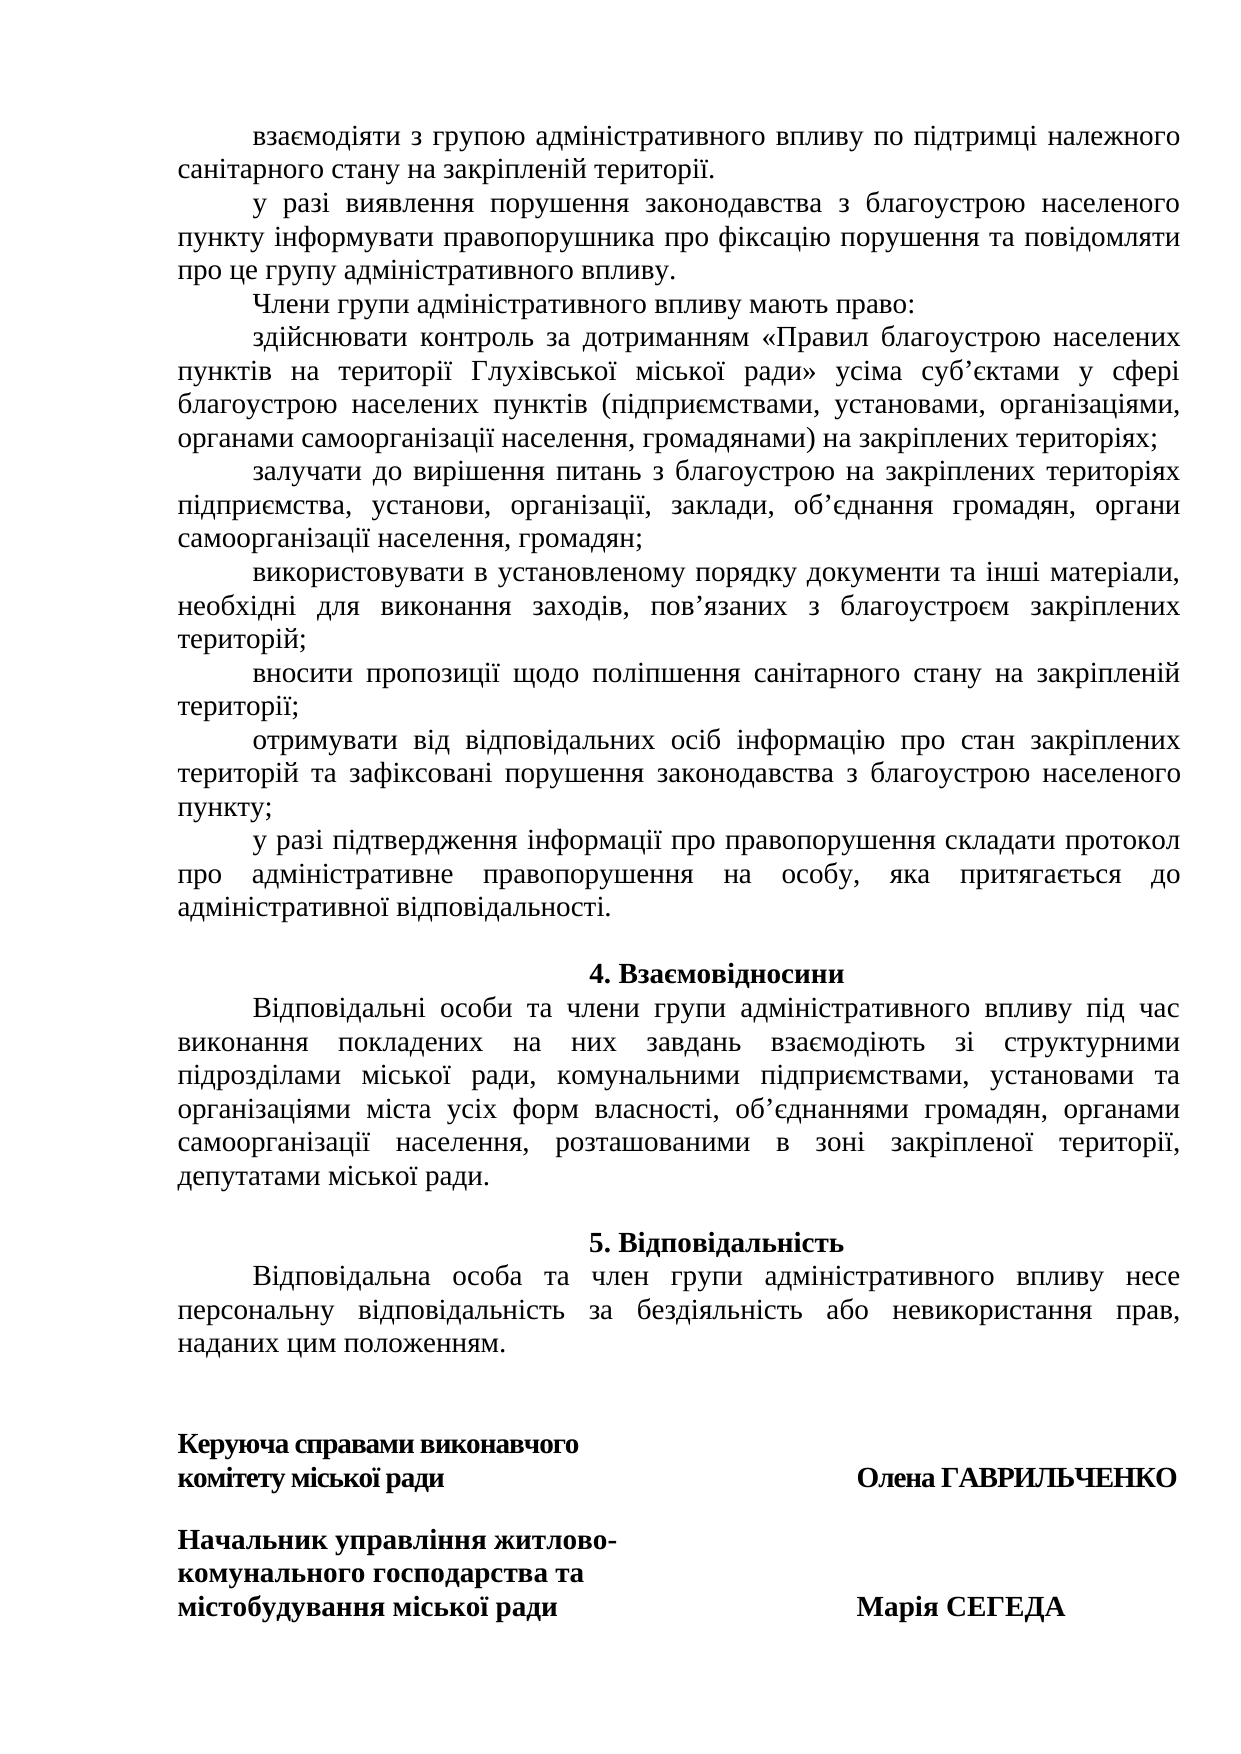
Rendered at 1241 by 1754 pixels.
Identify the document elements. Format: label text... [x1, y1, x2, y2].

text Керуюча справами виконавчого [177, 1426, 1181, 1460]
text Відповідальні особи та члени групи адміністративного впливу під час виконання покладених на них завдань взаємодіють зі структурними підрозділами міської ради, комунальними підприємствами, установами та організаціями міста усіх форм власності, об’єднаннями громадян, органами самоорганізації населення, розташованими в зоні закріпленої території, депутатами міської ради. [177, 990, 1181, 1191]
text у разі підтвердження інформації про правопорушення складати протокол про адміністративне правопорушення на особу, яка притягається до адміністративної відповідальності. [177, 822, 1181, 923]
text 5. Відповідальність [177, 1225, 1181, 1258]
text вносити пропозиції щодо поліпшення санітарного стану на закріпленій території; [177, 655, 1181, 722]
text Відповідальна особа та член групи адміністративного впливу несе персональну відповідальність за бездіяльність або невикористання прав, наданих цим положенням. [177, 1258, 1181, 1359]
text комітету міської ради Олена ГАВРИЛЬЧЕНКО [177, 1460, 1181, 1493]
text містобудування міської ради Марія СЕГЕДА [177, 1589, 1181, 1623]
text використовувати в установленому порядку документи та інші матеріали, необхідні для виконання заходів, пов’язаних з благоустроєм закріплених територій; [177, 554, 1181, 655]
text отримувати від відповідальних осіб інформацію про стан закріплених територій та зафіксовані порушення законодавства з благоустрою населеного пункту; [177, 722, 1181, 822]
text Начальник управління житлово- [177, 1522, 1181, 1556]
text взаємодіяти з групою адміністративного впливу по підтримці належного санітарного стану на закріпленій території. [177, 118, 1181, 185]
text у разі виявлення порушення законодавства з благоустрою населеного пункту інформувати правопорушника про фіксацію порушення та повідомляти про це групу адміністративного впливу. [177, 185, 1181, 286]
text комунального господарства та [177, 1556, 1181, 1589]
text Члени групи адміністративного впливу мають право: [177, 286, 1181, 319]
text 4. Взаємовідносини [177, 957, 1181, 990]
